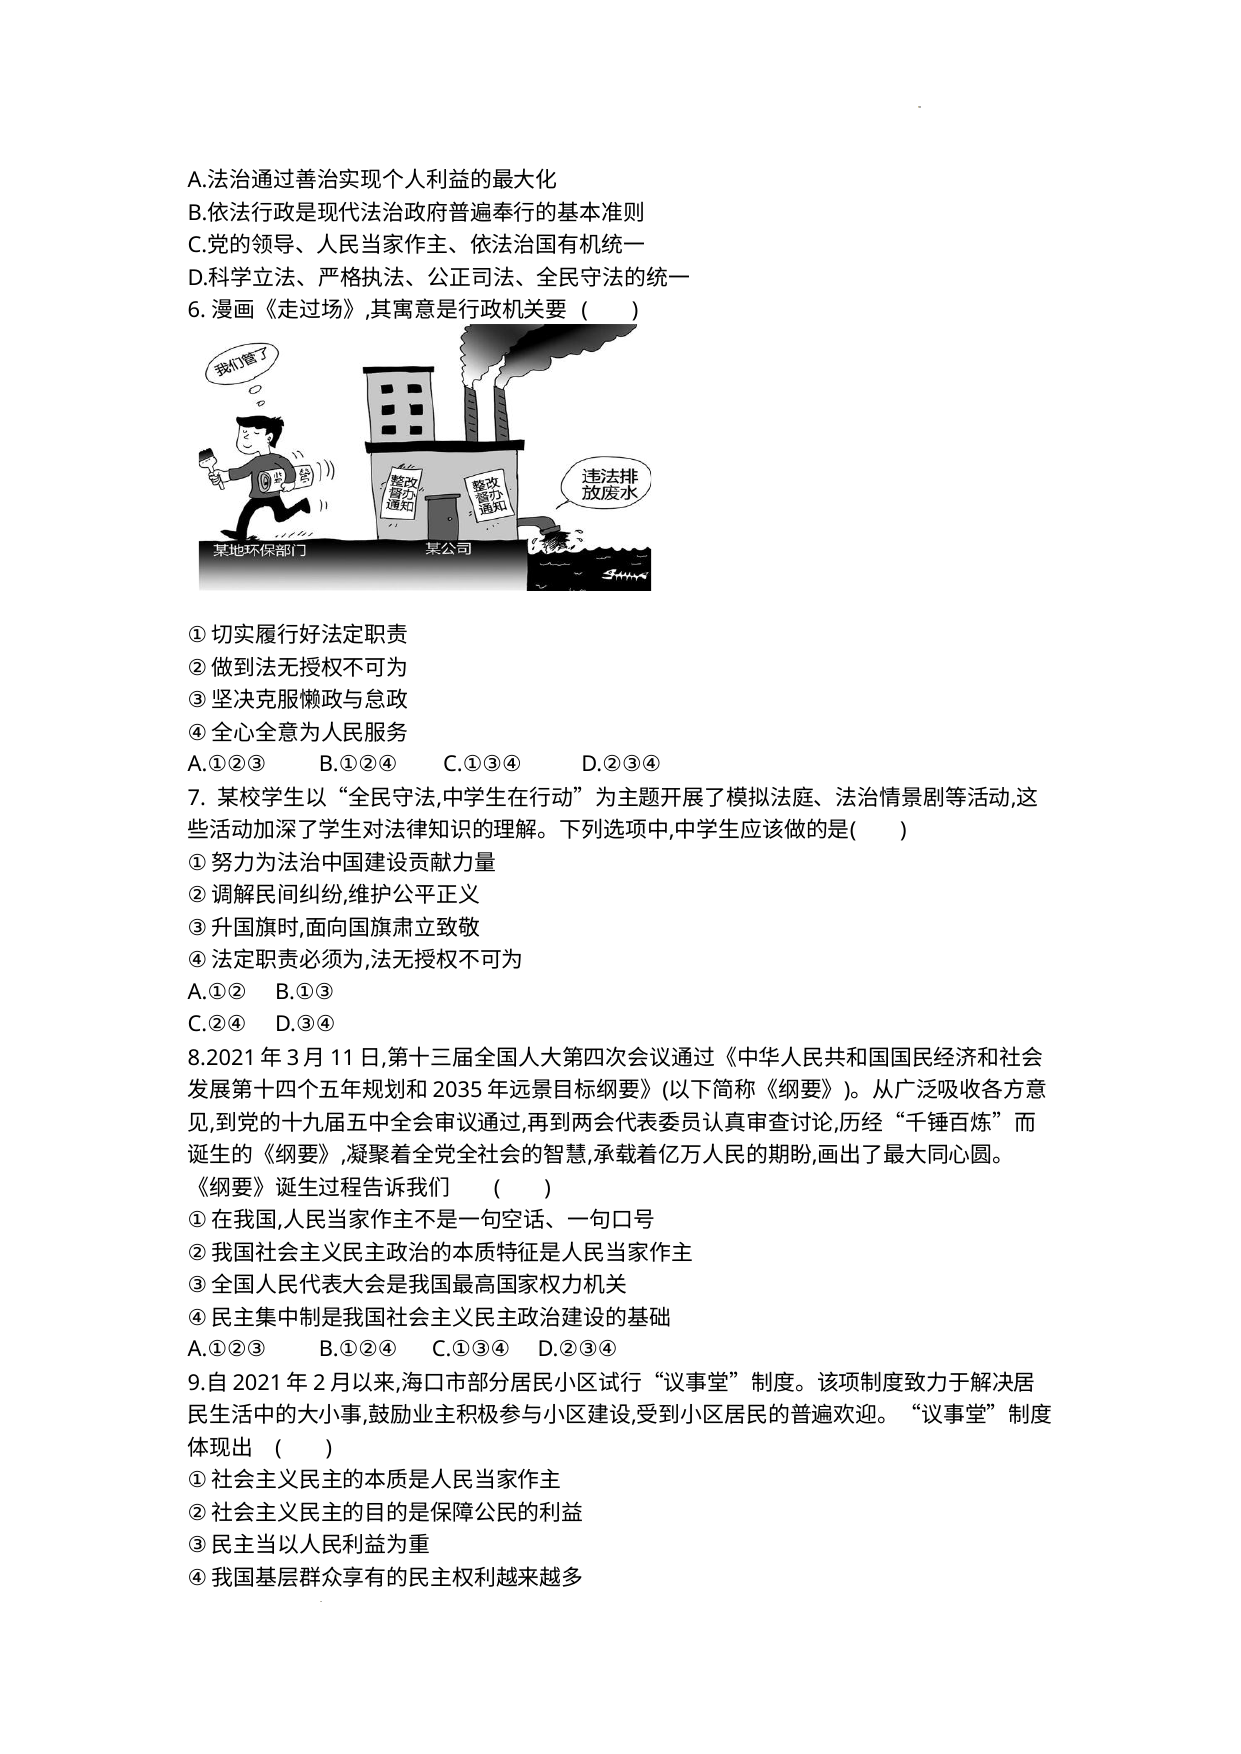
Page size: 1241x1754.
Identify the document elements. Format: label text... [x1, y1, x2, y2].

text ③升国旗时,面向国旗肃立致敬 [187, 909, 1053, 942]
text A.法治通过善治实现个人利益的最大化 [187, 162, 1053, 194]
text A.①②③ B.①②④ C.①③④ D.②③④ [187, 747, 1053, 779]
text ①社会主义民主的本质是人民当家作主 [187, 1462, 1053, 1494]
text ④我国基层群众享有的民主权利越来越多 [187, 1559, 1053, 1592]
text A.①② B.①③ [187, 974, 1053, 1007]
text ①努力为法治中国建设贡献力量 [187, 844, 1053, 877]
text ④法定职责必须为,法无授权不可为 [187, 942, 1053, 974]
text ①切实履行好法定职责 [187, 617, 1053, 649]
text A.①②③ B.①②④ C.①③④ D.②③④ [187, 1332, 1053, 1364]
text ③全国人民代表大会是我国最高国家权力机关 [187, 1267, 1053, 1299]
text 6. 漫画《走过场》,其寓意是行政机关要 ( ) [187, 292, 1053, 324]
text D.科学立法、严格执法、公正司法、全民守法的统一 [187, 259, 1053, 292]
text ②做到法无授权不可为 [187, 649, 1053, 682]
text C.党的领导、人民当家作主、依法治国有机统一 [187, 227, 1053, 259]
text ④民主集中制是我国社会主义民主政治建设的基础 [187, 1299, 1053, 1332]
text ③坚决克服懒政与怠政 [187, 682, 1053, 714]
text ②社会主义民主的目的是保障公民的利益 [187, 1494, 1053, 1527]
text B.依法行政是现代法治政府普遍奉行的基本准则 [187, 194, 1053, 227]
text ④全心全意为人民服务 [187, 714, 1053, 747]
text ①在我国,人民当家作主不是一句空话、一句口号 [187, 1202, 1053, 1234]
text ③民主当以人民利益为重 [187, 1527, 1053, 1559]
text ②调解民间纠纷,维护公平正义 [187, 877, 1053, 909]
text ②我国社会主义民主政治的本质特征是人民当家作主 [187, 1234, 1053, 1267]
text C.②④ D.③④ [187, 1007, 1053, 1039]
text 7. 某校学生以“全民守法,中学生在行动”为主题开展了模拟法庭、法治情景剧等活动,这些活动加深了学生对法律知识的理解。下列选项中,中学生应该做的是( ) [187, 779, 1053, 844]
picture [198, 324, 652, 591]
text 9.自2021年2月以来,海口市部分居民小区试行“议事堂”制度。该项制度致力于解决居民生活中的大小事,鼓励业主积极参与小区建设,受到小区居民的普遍欢迎。“议事堂”制度体现出 ( ) [187, 1364, 1053, 1462]
text 8.2021年3月11日,第十三届全国人大第四次会议通过《中华人民共和国国民经济和社会发展第十四个五年规划和2035年远景目标纲要》(以下简称《纲要》)。从广泛吸收各方意见,到党的十九届五中全会审议通过,再到两会代表委员认真审查讨论,历经“千锤百炼”而诞生的《纲要》,凝聚着全党全社会的智慧,承载着亿万人民的期盼,画出了最大同心圆。《纲要》诞生过程告诉我们 ( ) [187, 1039, 1053, 1202]
